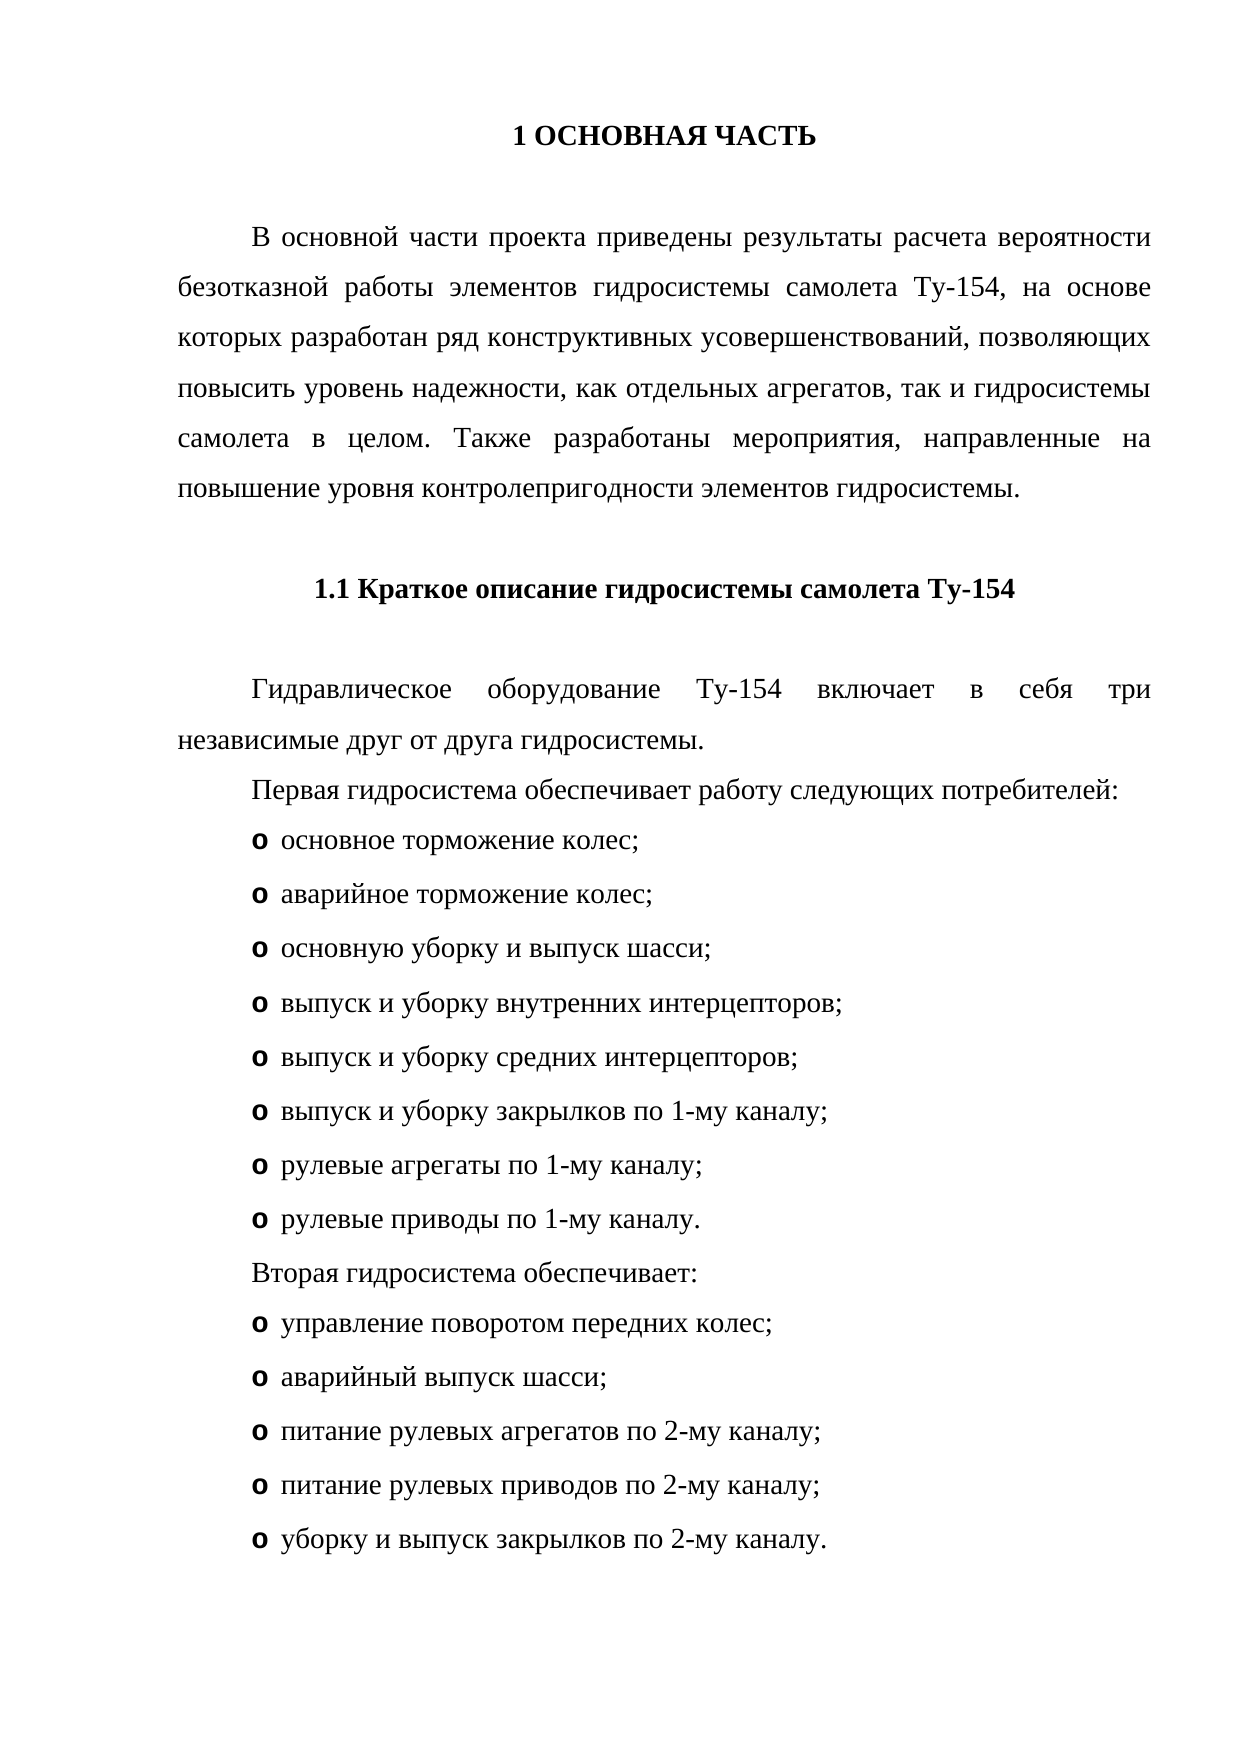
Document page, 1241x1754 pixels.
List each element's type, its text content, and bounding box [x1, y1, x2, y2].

list питание рулевых агрегатов по 2-му каналу; [177, 1413, 1152, 1449]
list основную уборку и выпуск шасси; [177, 931, 1152, 967]
list рулевые приводы по 1-му каналу. [177, 1201, 1152, 1237]
list основное торможение колес; [177, 822, 1152, 858]
list аварийное торможение колес; [177, 877, 1152, 913]
text 1.1 Краткое описание гидросистемы самолета Ту-154 [177, 571, 1152, 604]
list рулевые агрегаты по 1-му каналу; [177, 1147, 1152, 1183]
list выпуск и уборку внутренних интерцепторов; [177, 985, 1152, 1021]
list выпуск и уборку закрылков по 1-му каналу; [177, 1093, 1152, 1129]
list выпуск и уборку средних интерцепторов; [177, 1039, 1152, 1075]
text В основной части проекта приведены результаты расчета вероятности безотказной работы элементов гидросистемы самолета Ту-154, на основе которых разработан ряд конструктивных усовершенствований, позволяющих повысить уровень надежности, как отдельных агрегатов, так и гидросистемы самолета в целом. Также разработаны мероприятия, направленные на повышение уровня контролепригодности элементов гидросистемы. [177, 219, 1152, 504]
text Вторая гидросистема обеспечивает: [177, 1255, 1152, 1288]
list уборку и выпуск закрылков по 2-му каналу. [177, 1522, 1152, 1558]
list управление поворотом передних колес; [177, 1305, 1152, 1341]
text Гидравлическое оборудование Ту-154 включает в себя три независимые друг от друга гидросистемы. [177, 672, 1152, 755]
text 1 ОСНОВНАЯ ЧАСТЬ [177, 118, 1152, 152]
list питание рулевых приводов по 2-му каналу; [177, 1467, 1152, 1503]
text Первая гидросистема обеспечивает работу следующих потребителей: [177, 772, 1152, 806]
list аварийный выпуск шасси; [177, 1359, 1152, 1395]
